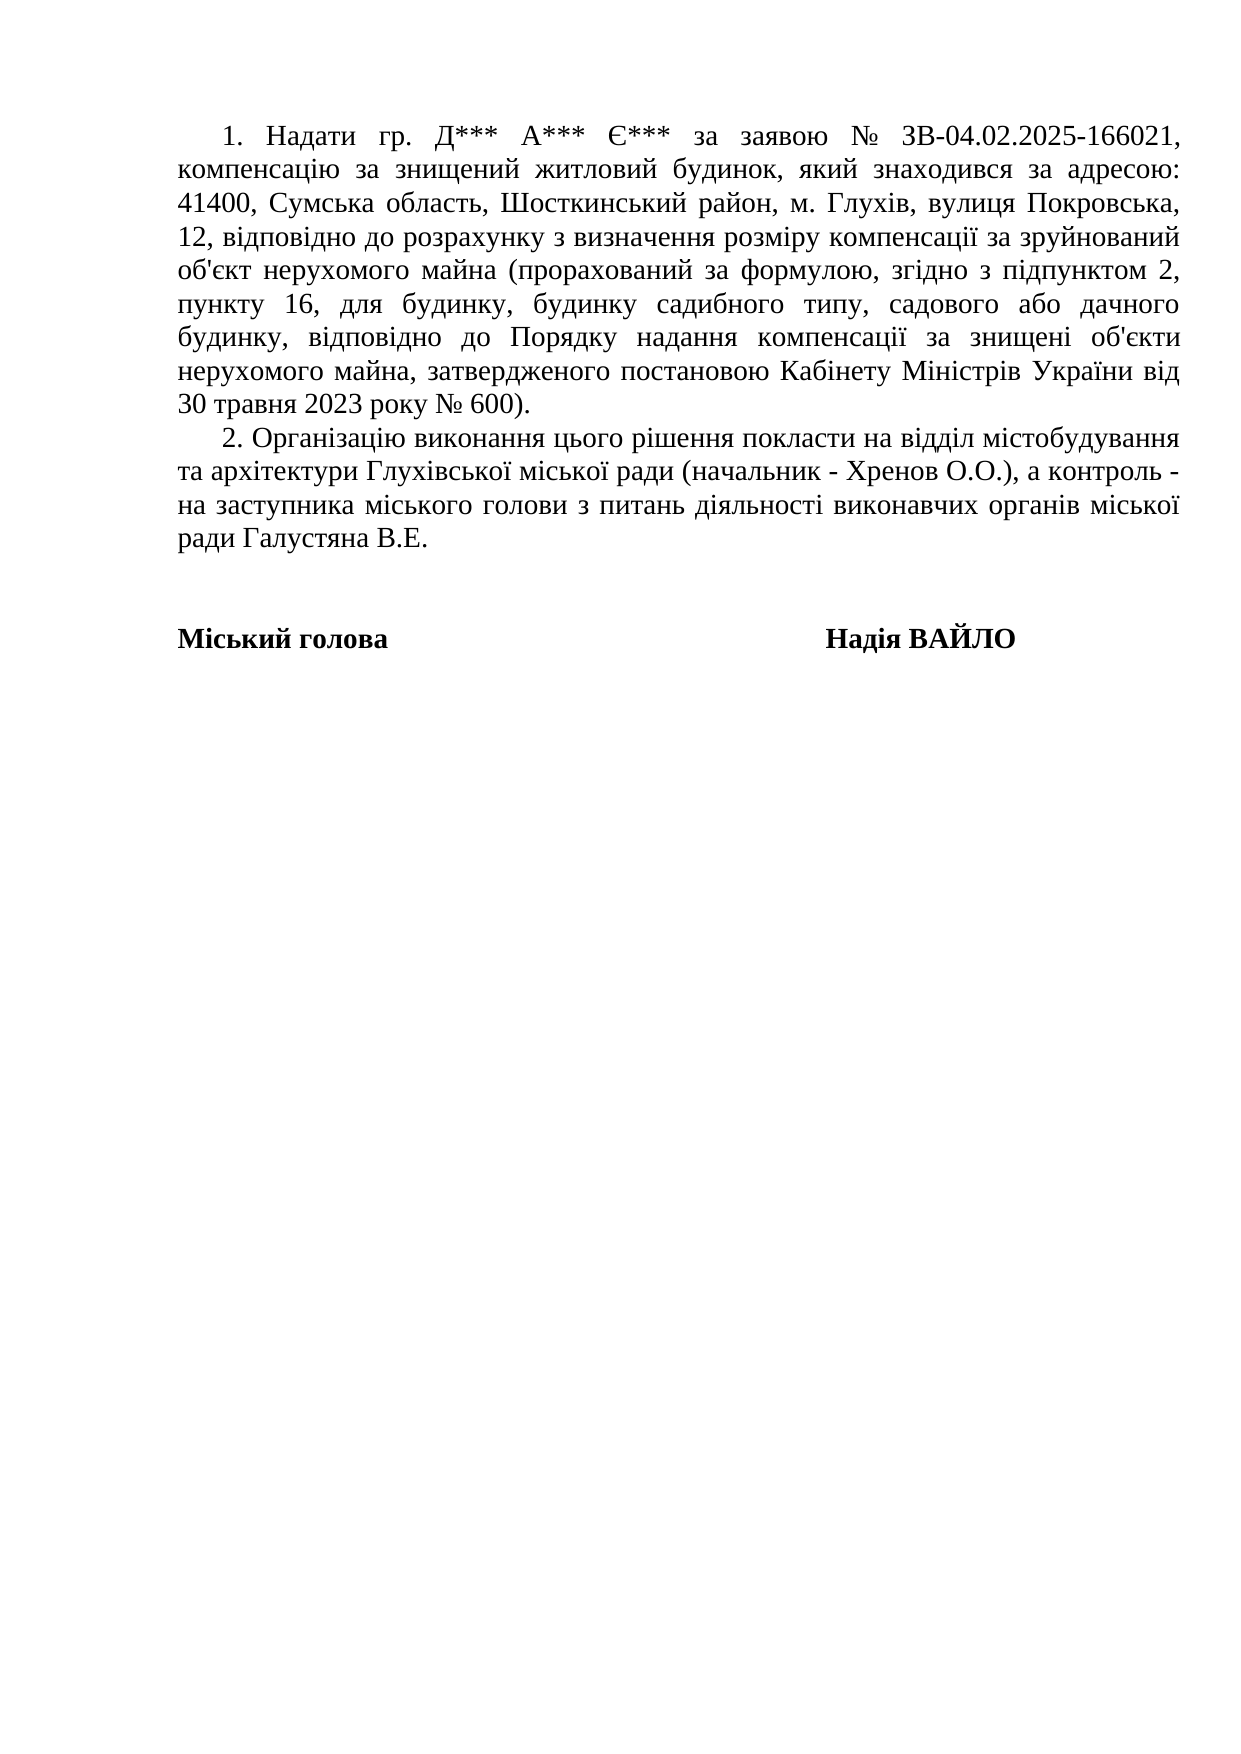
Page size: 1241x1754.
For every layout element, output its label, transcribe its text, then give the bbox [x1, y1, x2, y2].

text 1. Надати гр. Д*** А*** Є*** за заявою № ЗВ-04.02.2025-166021, компенсацію за знищений житловий будинок, який знаходився за адресою: 41400, Сумська область, Шосткинський район, м. Глухів, вулиця Покровська, 12, відповідно до розрахунку з визначення розміру компенсації за зруйнований об'єкт нерухомого майна (прорахований за формулою, згідно з підпунктом 2, пункту 16, для будинку, будинку садибного типу, садового або дачного будинку, відповідно до Порядку надання компенсації за знищені об'єкти нерухомого майна, затвердженого постановою Кабінету Міністрів України від 30 травня 2023 року № 600). [177, 118, 1181, 420]
text Міський голова Надія ВАЙЛО [177, 621, 1181, 655]
text 2. Організацію виконання цього рішення покласти на відділ містобудування та архітектури Глухівської міської ради (начальник - Хренов О.О.), а контроль - на заступника міського голови з питань діяльності виконавчих органів міської ради Галустяна В.Е. [177, 420, 1181, 554]
